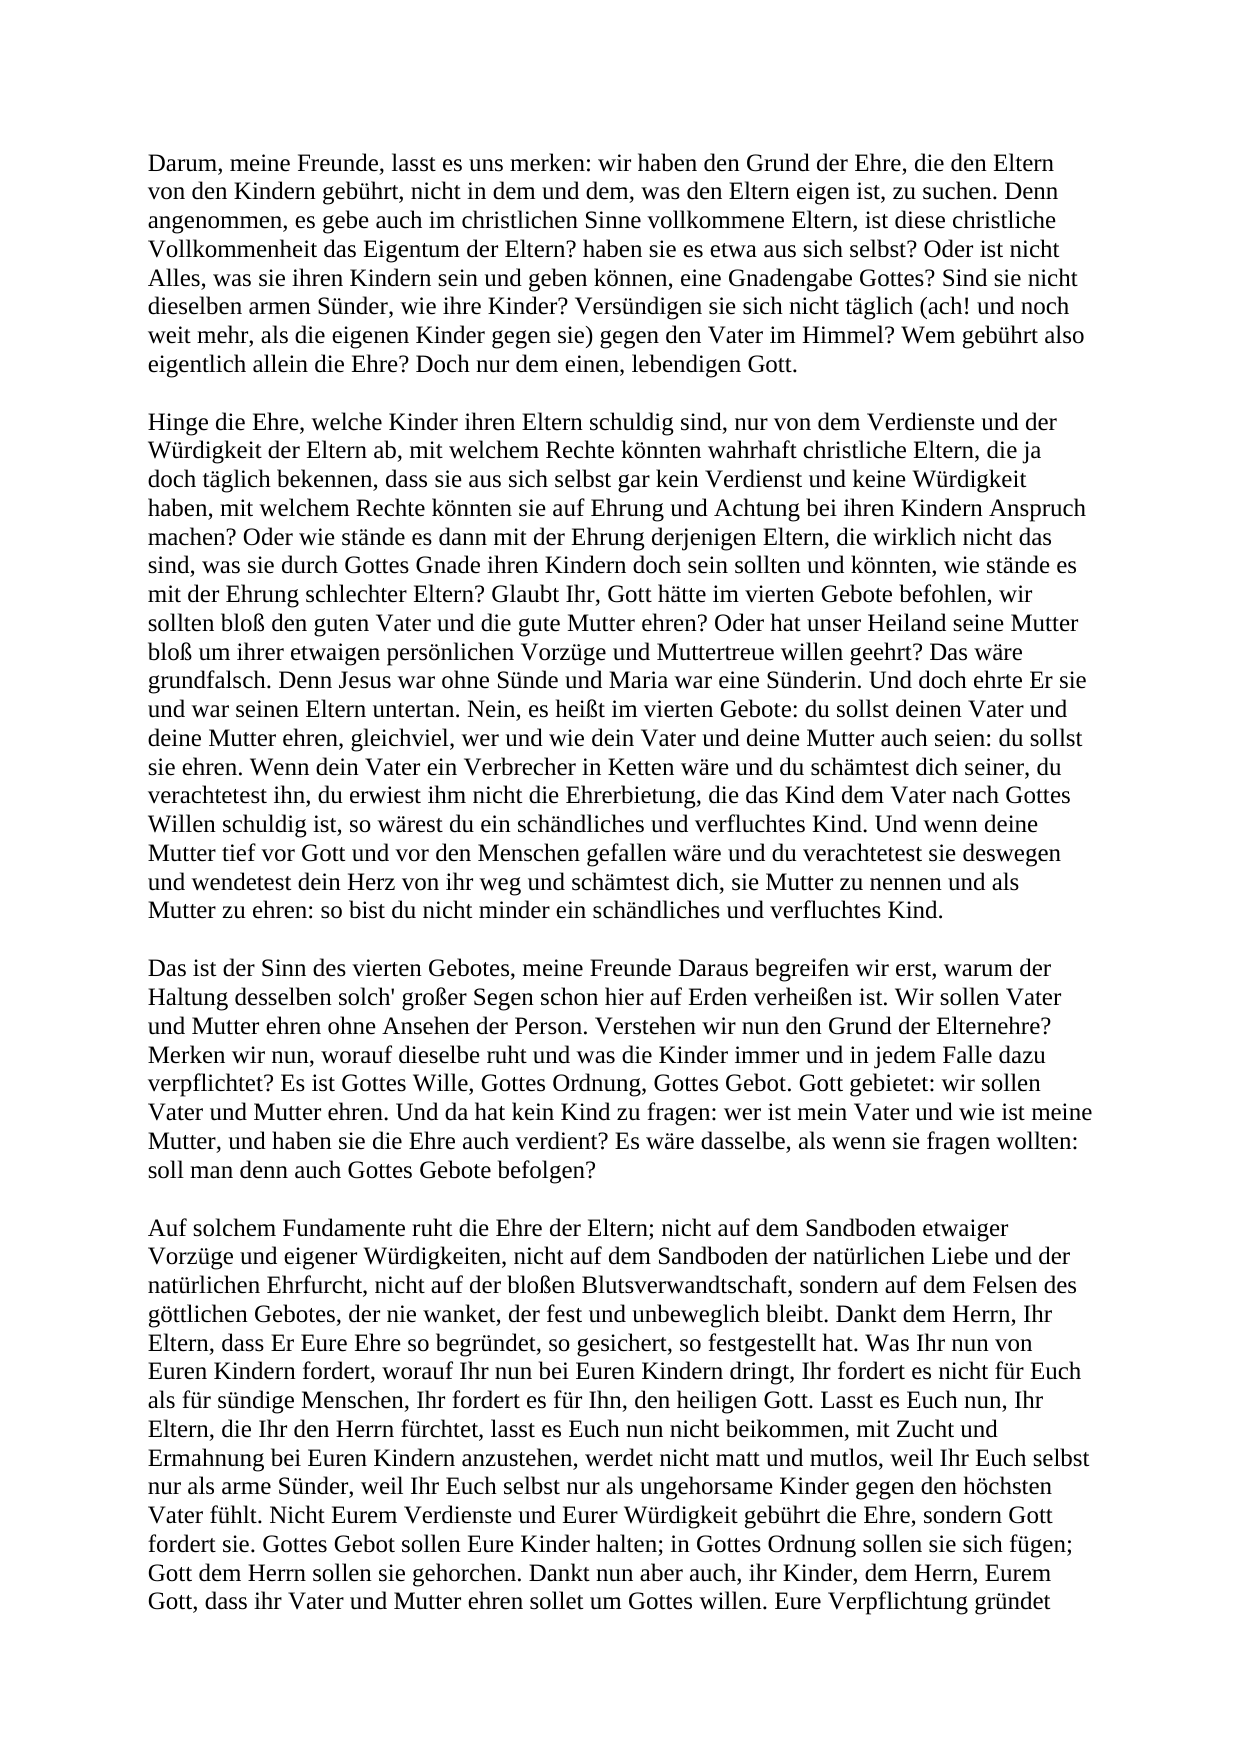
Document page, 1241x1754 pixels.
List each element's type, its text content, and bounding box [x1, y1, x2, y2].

text Darum, meine Freunde, lasst es uns merken: wir haben den Grund der Ehre, die den Eltern von den Kindern gebührt, nicht in dem und dem, was den Eltern eigen ist, zu suchen. Denn angenommen, es gebe auch im christlichen Sinne vollkommene Eltern, ist diese christliche Vollkommenheit das Eigentum der Eltern? haben sie es etwa aus sich selbst? Oder ist nicht Alles, was sie ihren Kindern sein und geben können, eine Gnadengabe Gottes? Sind sie nicht dieselben armen Sünder, wie ihre Kinder? Versündigen sie sich nicht täglich (ach! und noch weit mehr, als die eigenen Kinder gegen sie) gegen den Vater im Himmel? Wem gebührt also eigentlich allein die Ehre? Doch nur dem einen, lebendigen Gott. [148, 148, 1093, 378]
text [148, 1213, 1093, 1615]
text Hinge die Ehre, welche Kinder ihren Eltern schuldig sind, nur von dem Verdienste und der Würdigkeit der Eltern ab, mit welchem Rechte könnten wahrhaft christliche Eltern, die ja doch täglich bekennen, dass sie aus sich selbst gar kein Verdienst und keine Würdigkeit haben, mit welchem Rechte könnten sie auf Ehrung und Achtung bei ihren Kindern Anspruch machen? Oder wie stände es dann mit der Ehrung derjenigen Eltern, die wirklich nicht das sind, was sie durch Gottes Gnade ihren Kindern doch sein sollten und könnten, wie stände es mit der Ehrung schlechter Eltern? Glaubt Ihr, Gott hätte im vierten Gebote befohlen, wir sollten bloß den guten Vater und die gute Mutter ehren? Oder hat unser Heiland seine Mutter bloß um ihrer etwaigen persönlichen Vorzüge und Muttertreue willen geehrt? Das wäre grundfalsch. Denn Jesus war ohne Sünde und Maria war eine Sünderin. Und doch ehrte Er sie und war seinen Eltern untertan. Nein, es heißt im vierten Gebote: du sollst deinen Vater und deine Mutter ehren, gleichviel, wer und wie dein Vater und deine Mutter auch seien: du sollst sie ehren. Wenn dein Vater ein Verbrecher in Ketten wäre und du schämtest dich seiner, du verachtetest ihn, du erwiest ihm nicht die Ehrerbietung, die das Kind dem Vater nach Gottes Willen schuldig ist, so wärest du ein schändliches und verfluchtes Kind. Und wenn deine Mutter tief vor Gott und vor den Menschen gefallen wäre und du verachtetest sie deswegen und wendetest dein Herz von ihr weg und schämtest dich, sie Mutter zu nennen und als Mutter zu ehren: so bist du nicht minder ein schändliches und verfluchtes Kind. [148, 407, 1093, 924]
text Das ist der Sinn des vierten Gebotes, meine Freunde Daraus begreifen wir erst, warum der Haltung desselben solch' großer Segen schon hier auf Erden verheißen ist. Wir sollen Vater und Mutter ehren ohne Ansehen der Person. Verstehen wir nun den Grund der Elternehre? Merken wir nun, worauf dieselbe ruht und was die Kinder immer und in jedem Falle dazu verpflichtet? Es ist Gottes Wille, Gottes Ordnung, Gottes Gebot. Gott gebietet: wir sollen Vater und Mutter ehren. Und da hat kein Kind zu fragen: wer ist mein Vater und wie ist meine Mutter, und haben sie die Ehre auch verdient? Es wäre dasselbe, als wenn sie fragen wollten: soll man denn auch Gottes Gebote befolgen? [148, 953, 1093, 1183]
